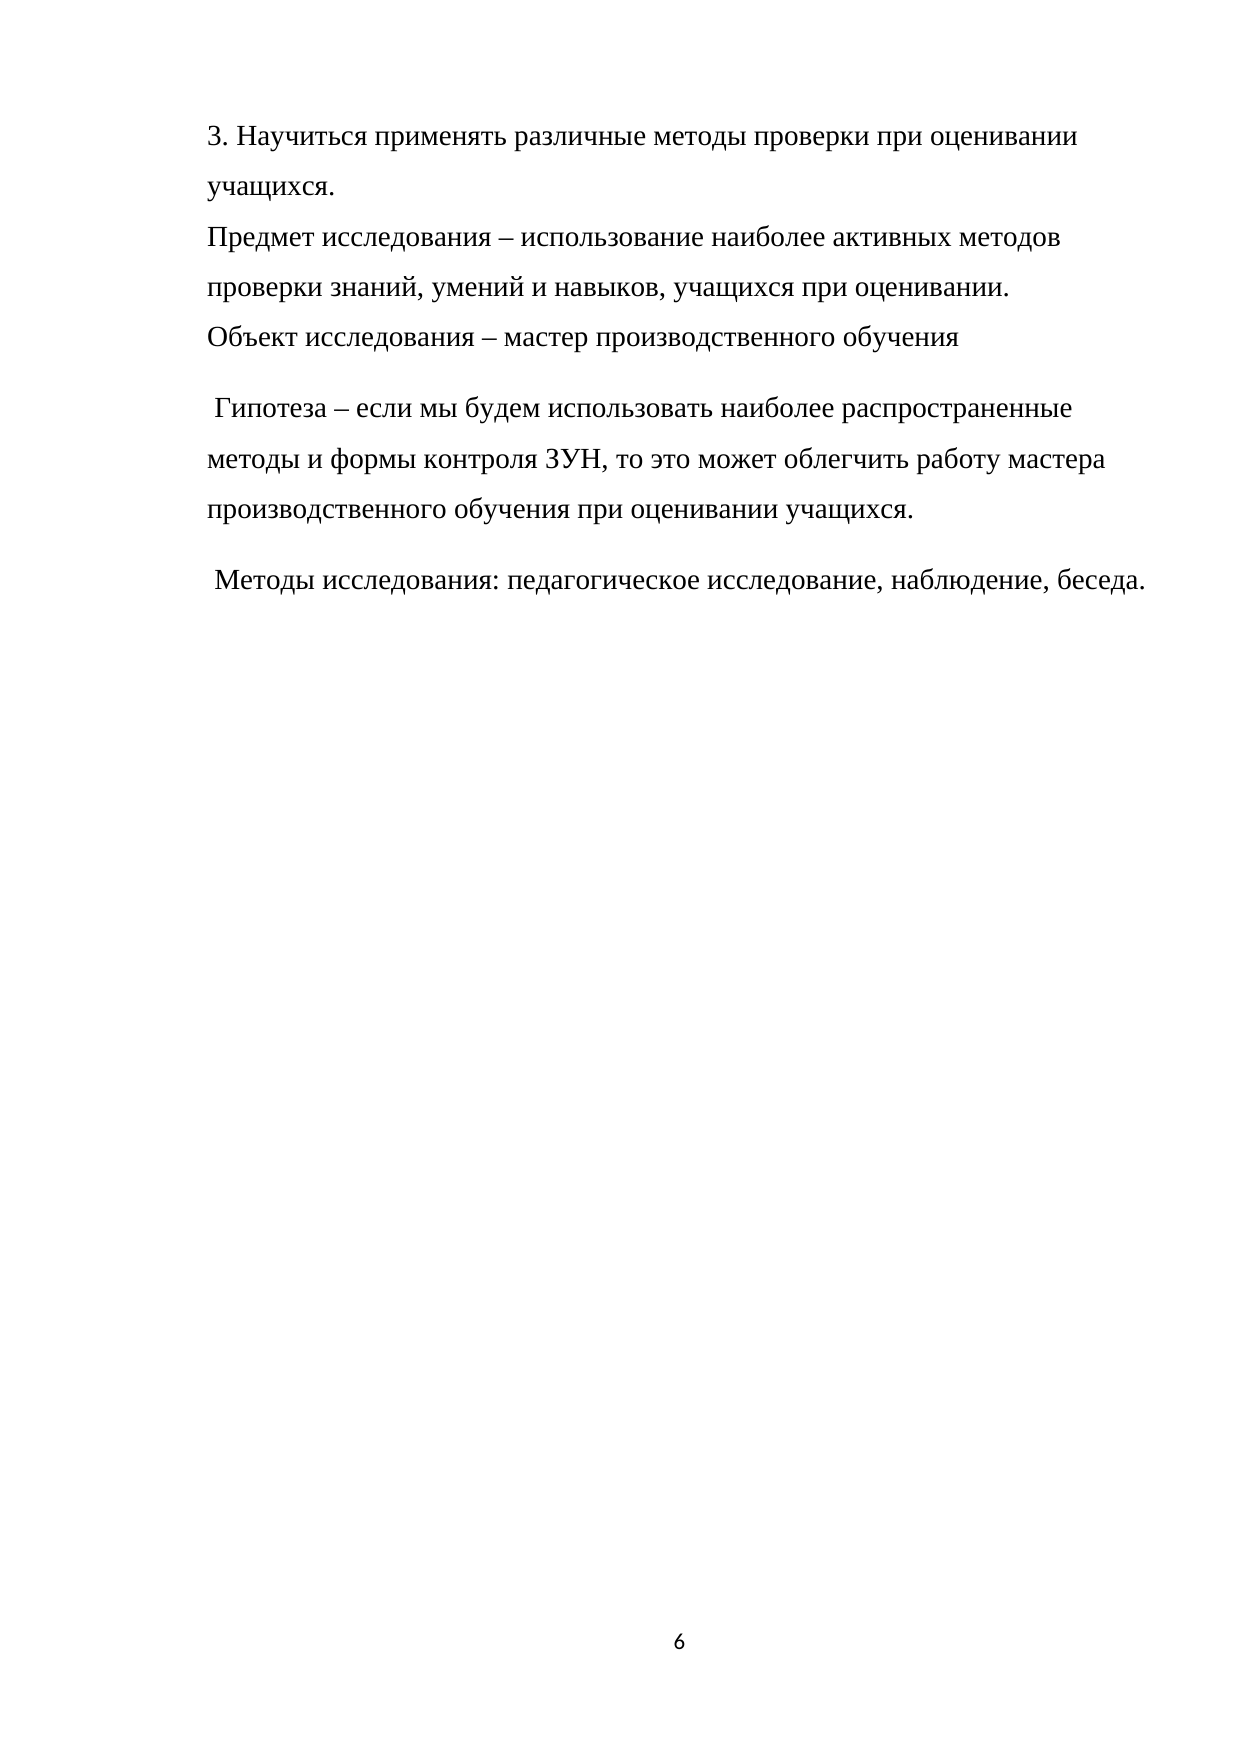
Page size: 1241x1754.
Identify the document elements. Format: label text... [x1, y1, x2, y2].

text Гипотеза – если мы будем использовать наиболее распространенные методы и формы контроля ЗУН, то это может облегчить работу мастера производственного обучения при оценивании учащихся. [207, 391, 1152, 525]
text Методы исследования: педагогическое исследование, наблюдение, беседа. [207, 562, 1152, 596]
text 3. Научиться применять различные методы проверки при оценивании учащихся. Предмет исследования – использование наиболее активных методов проверки знаний, умений и навыков, учащихся при оценивании. Объект исследования – мастер производственного обучения [207, 118, 1152, 353]
